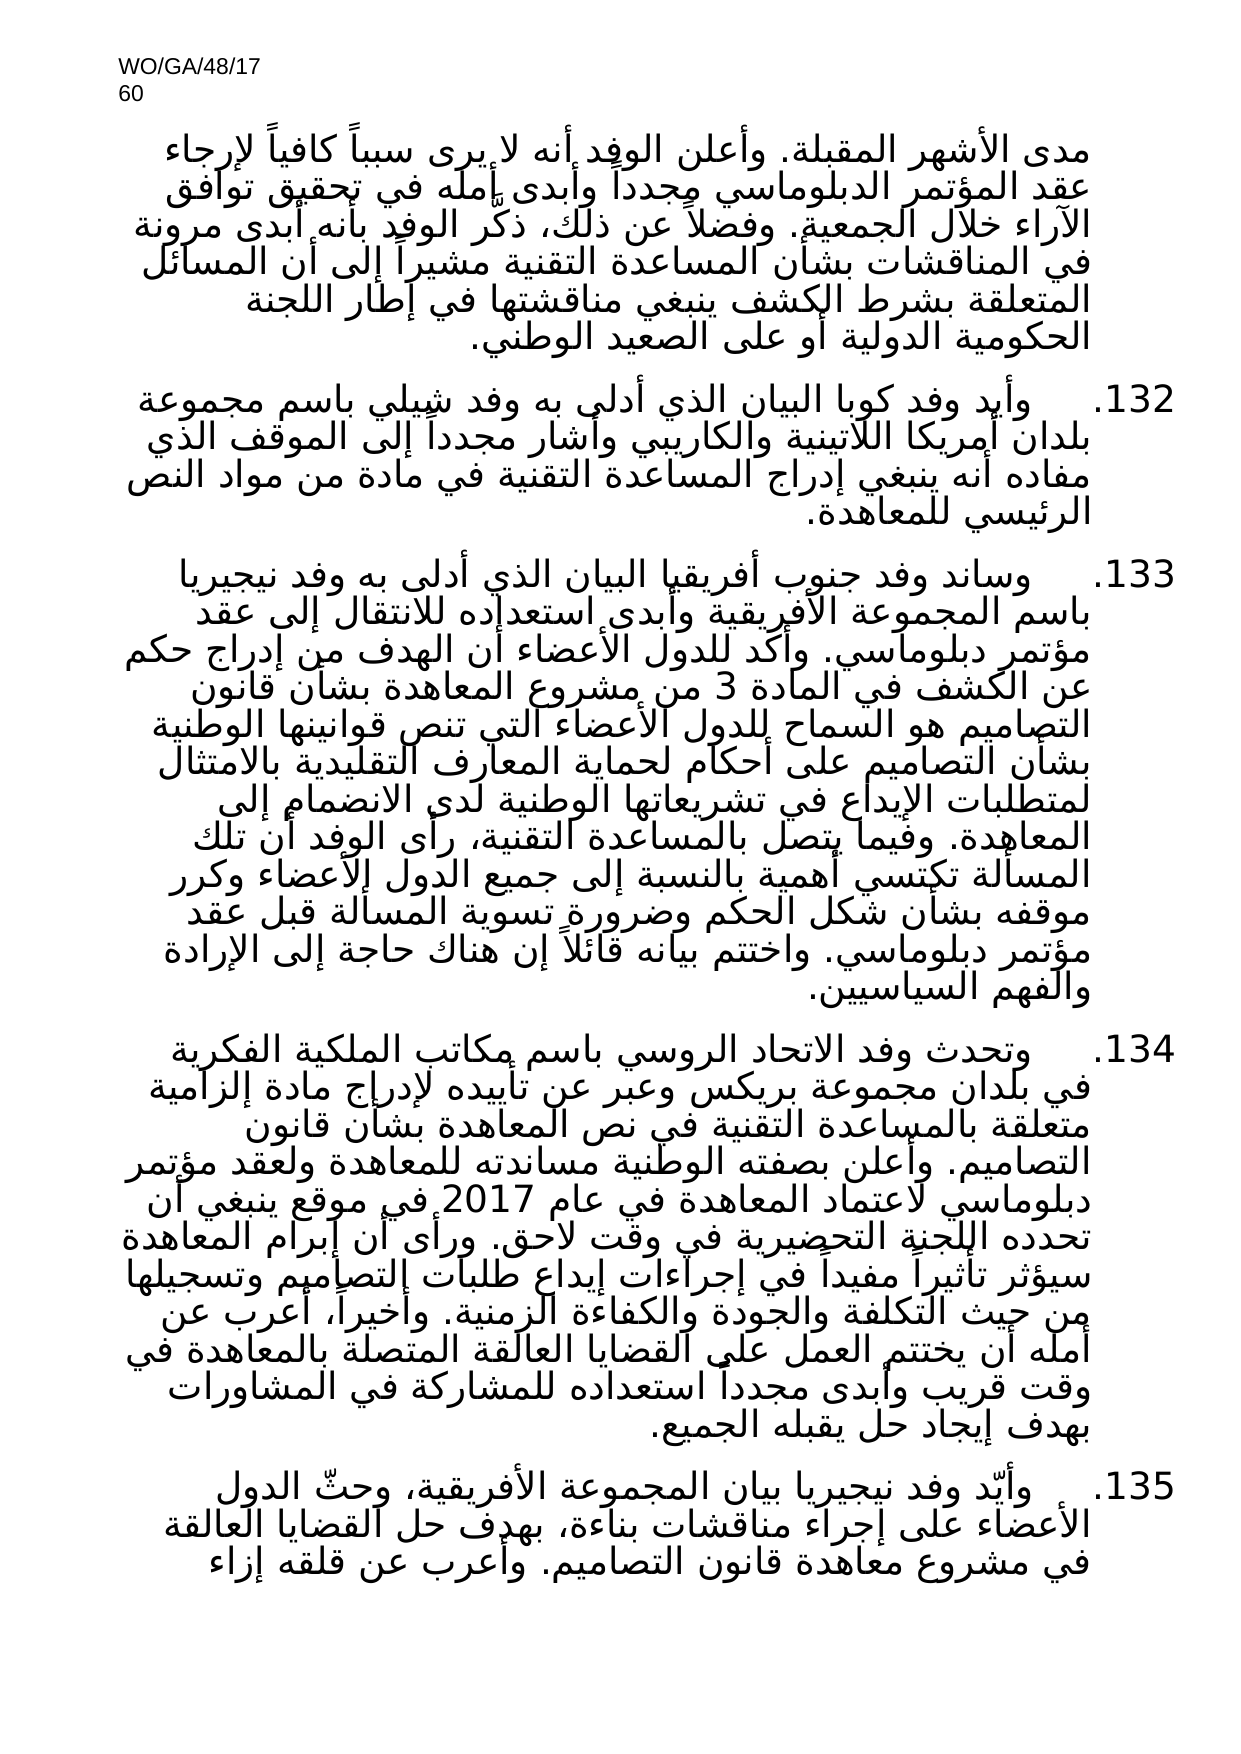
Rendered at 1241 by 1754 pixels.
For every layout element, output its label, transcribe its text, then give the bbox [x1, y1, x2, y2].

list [118, 1470, 1092, 1582]
list وأيد وفد كوبا البيان الذي أدلى به وفد شيلي باسم مجموعة بلدان أمريكا اللاتينية والكاريبي وأشار مجدداً إلى الموقف الذي مفاده أنه ينبغي إدراج المساعدة التقنية في مادة من مواد النص الرئيسي للمعاهدة. [118, 382, 1092, 532]
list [118, 132, 1092, 357]
list وتحدث وفد الاتحاد الروسي باسم مكاتب الملكية الفكرية في بلدان مجموعة بريكس وعبر عن تأييده لإدراج مادة إلزامية متعلقة بالمساعدة التقنية في نص المعاهدة بشأن قانون التصاميم. وأعلن بصفته الوطنية مساندته للمعاهدة ولعقد مؤتمر دبلوماسي لاعتماد المعاهدة في عام 2017 في موقع ينبغي أن تحدده اللجنة التحضيرية في وقت لاحق. ورأى أن إبرام المعاهدة سيؤثر تأثيراً مفيداً في إجراءات إيداع طلبات التصاميم وتسجيلها من حيث التكلفة والجودة والكفاءة الزمنية. وأخيراً، أعرب عن أمله أن يختتم العمل على القضايا العالقة المتصلة بالمعاهدة في وقت قريب وأبدى مجدداً استعداده للمشاركة في المشاورات بهدف إيجاد حل يقبله الجميع. [118, 1032, 1092, 1445]
list وساند وفد جنوب أفريقيا البيان الذي أدلى به وفد نيجيريا باسم المجموعة الأفريقية وأبدى استعداده للانتقال إلى عقد مؤتمر دبلوماسي. وأكد للدول الأعضاء أن الهدف من إدراج حكم عن الكشف في المادة 3 من مشروع المعاهدة بشأن قانون التصاميم هو السماح للدول الأعضاء التي تنص قوانينها الوطنية بشأن التصاميم على أحكام لحماية المعارف التقليدية بالامتثال لمتطلبات الإيداع في تشريعاتها الوطنية لدى الانضمام إلى المعاهدة. وفيما يتصل بالمساعدة التقنية، رأى الوفد أن تلك المسألة تكتسي أهمية بالنسبة إلى جميع الدول الأعضاء وكرر موقفه بشأن شكل الحكم وضرورة تسوية المسألة قبل عقد مؤتمر دبلوماسي. واختتم بيانه قائلاً إن هناك حاجة إلى الإرادة والفهم السياسيين. [118, 557, 1092, 1007]
